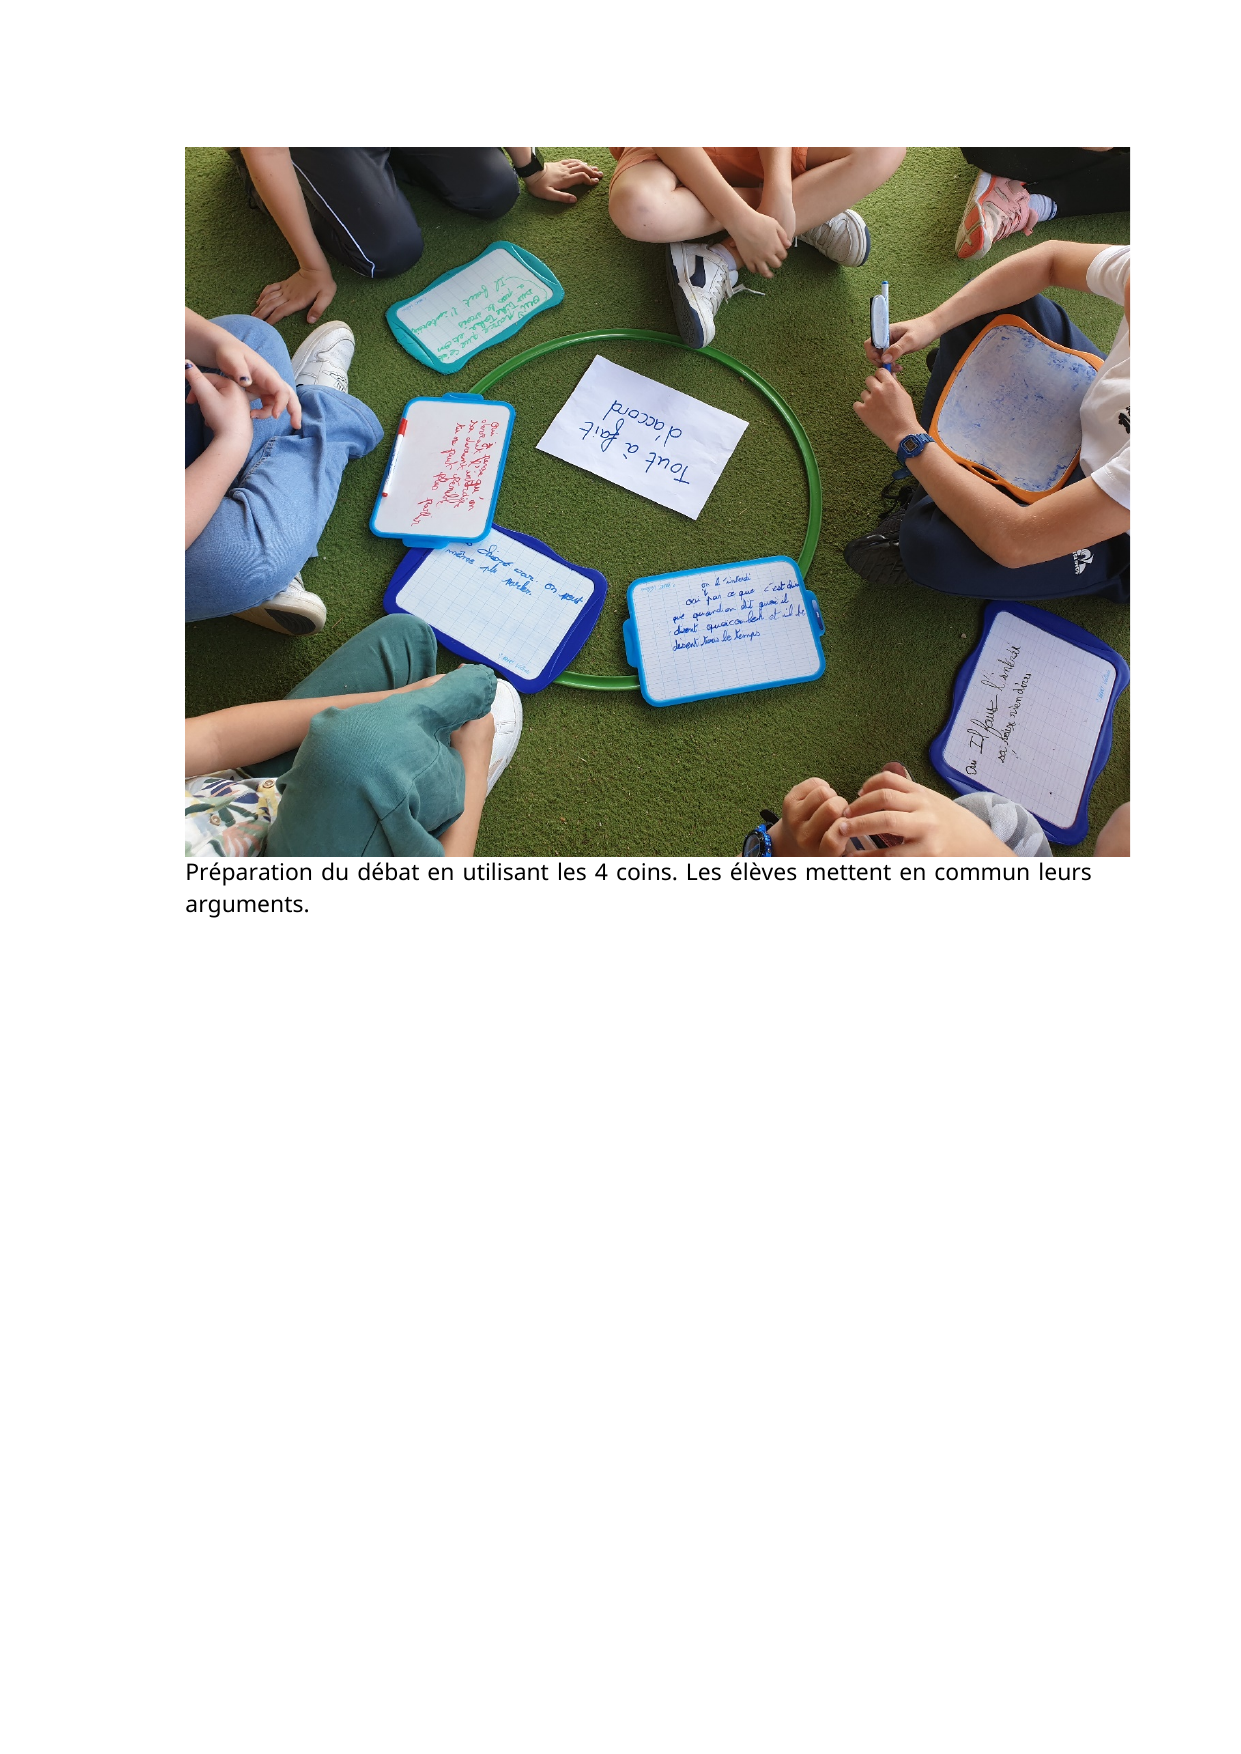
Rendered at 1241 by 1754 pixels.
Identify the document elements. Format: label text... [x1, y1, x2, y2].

picture [185, 147, 1130, 857]
text Préparation du débat en utilisant les 4 coins. Les élèves mettent en commun leurs arguments. [185, 857, 1093, 919]
